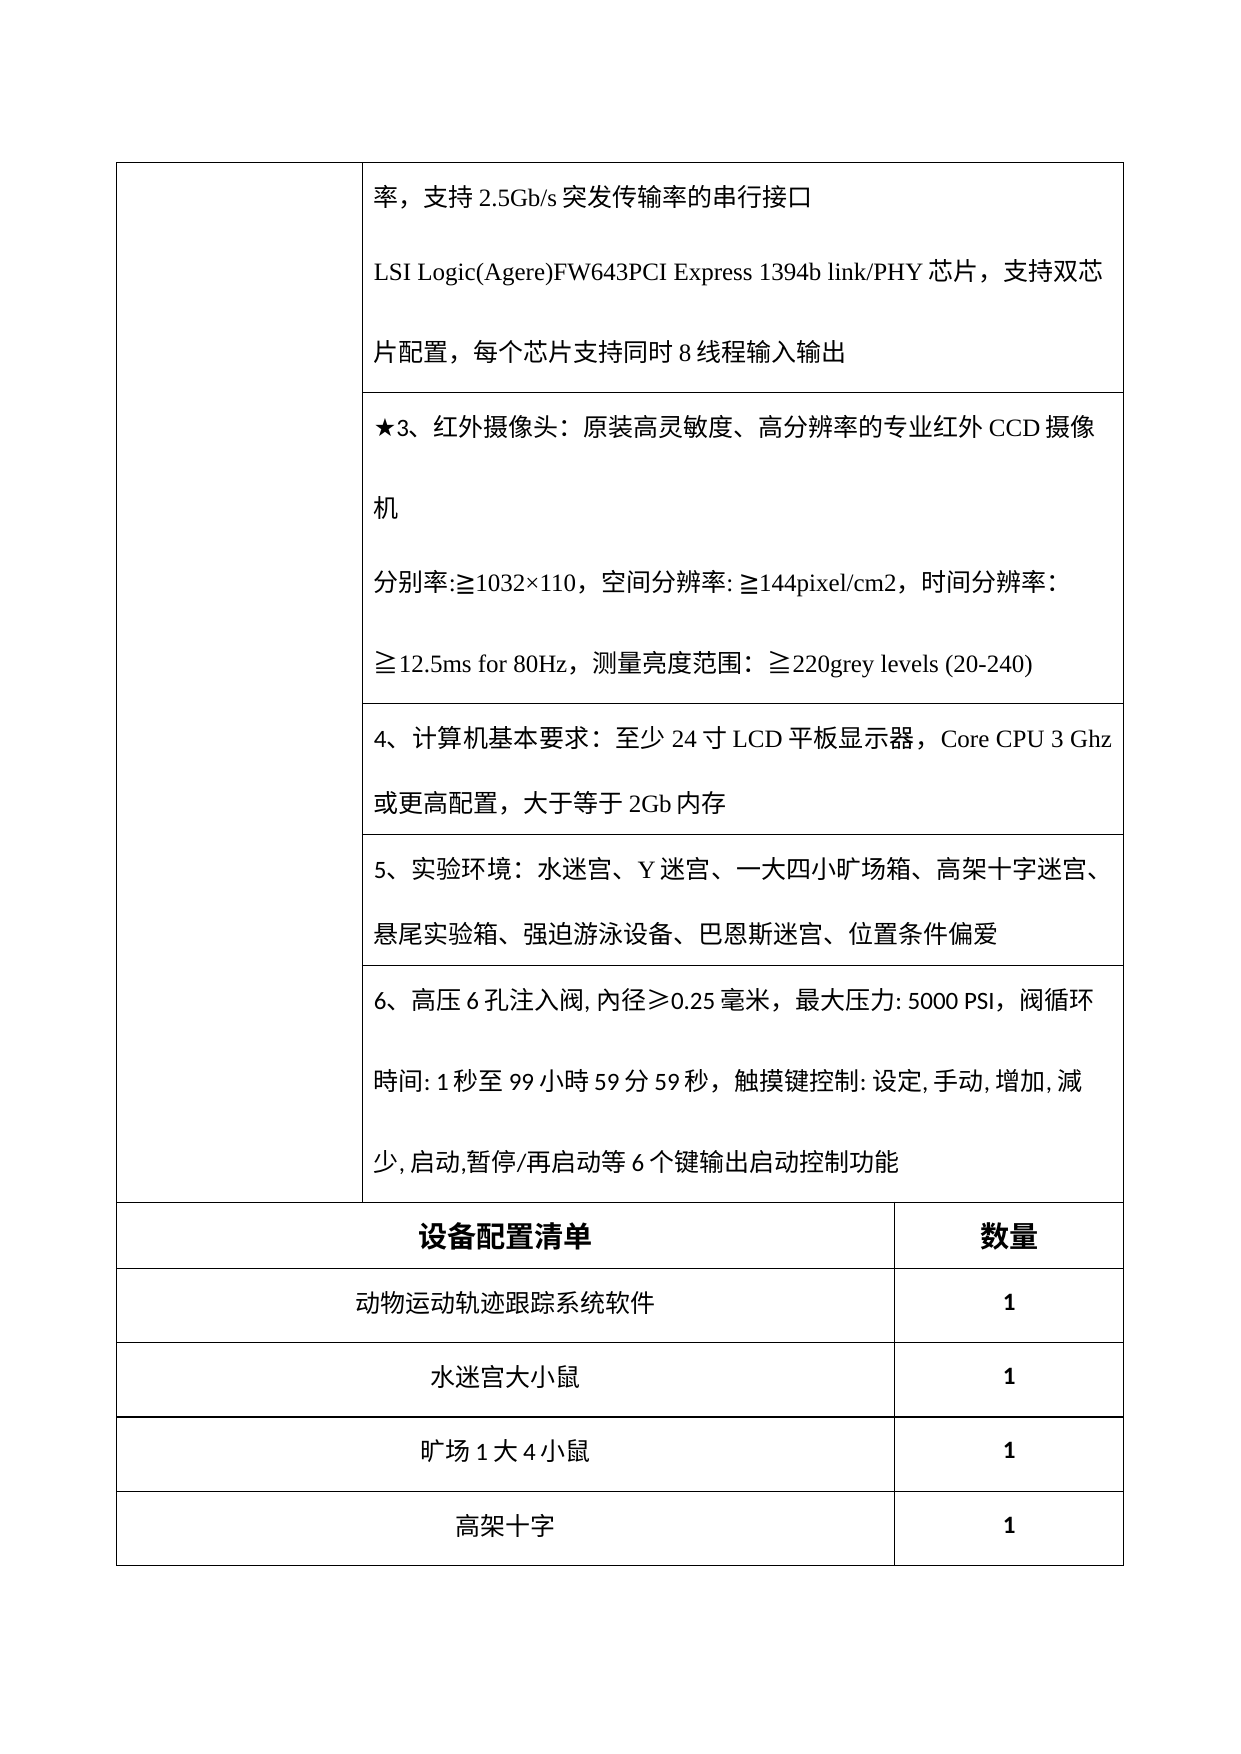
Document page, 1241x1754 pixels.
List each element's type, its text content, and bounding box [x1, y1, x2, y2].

table_cell 1 [895, 1343, 1123, 1416]
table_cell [363, 163, 1123, 392]
table_cell 旷场1大4小鼠 [117, 1418, 894, 1491]
table_cell 6、高压6孔注入阀, 內径≥0.25毫米，最大压力: 5000 PSI，阀循环時间: 1秒至99小時59分59秒，触摸键控制: 设定, 手动, 增加, 減少, 启动,暂停/再启动等6个键输出启动控制功能 [363, 966, 1123, 1202]
table_cell ★3、红外摄像头：原装高灵敏度、高分辨率的专业红外CCD摄像机 分别率:≧1032×110，空间分辨率: ≧144pixel/cm2，时间分辨率：≧12.5ms for 80Hz，测量亮度范围：≧220grey levels (20-240) [363, 393, 1123, 703]
table_cell 设备配置清单 [117, 1203, 894, 1268]
table_cell 水迷宫大小鼠 [117, 1343, 894, 1416]
table_cell 4、计算机基本要求：至少24寸LCD平板显示器，Core CPU 3 Ghz或更高配置，大于等于2Gb内存 [363, 704, 1123, 834]
table_cell 数量 [895, 1203, 1123, 1268]
table_cell 1 [895, 1492, 1123, 1565]
table_cell 动物运动轨迹跟踪系统软件 [117, 1269, 894, 1342]
table_cell 高架十字 [117, 1492, 894, 1565]
table_cell 1 [895, 1269, 1123, 1342]
table_cell 5、实验环境：水迷宫、Y迷宫、一大四小旷场箱、高架十字迷宫、悬尾实验箱、强迫游泳设备、巴恩斯迷宫、位置条件偏爱 [363, 835, 1123, 965]
table_cell 1 [895, 1418, 1123, 1491]
